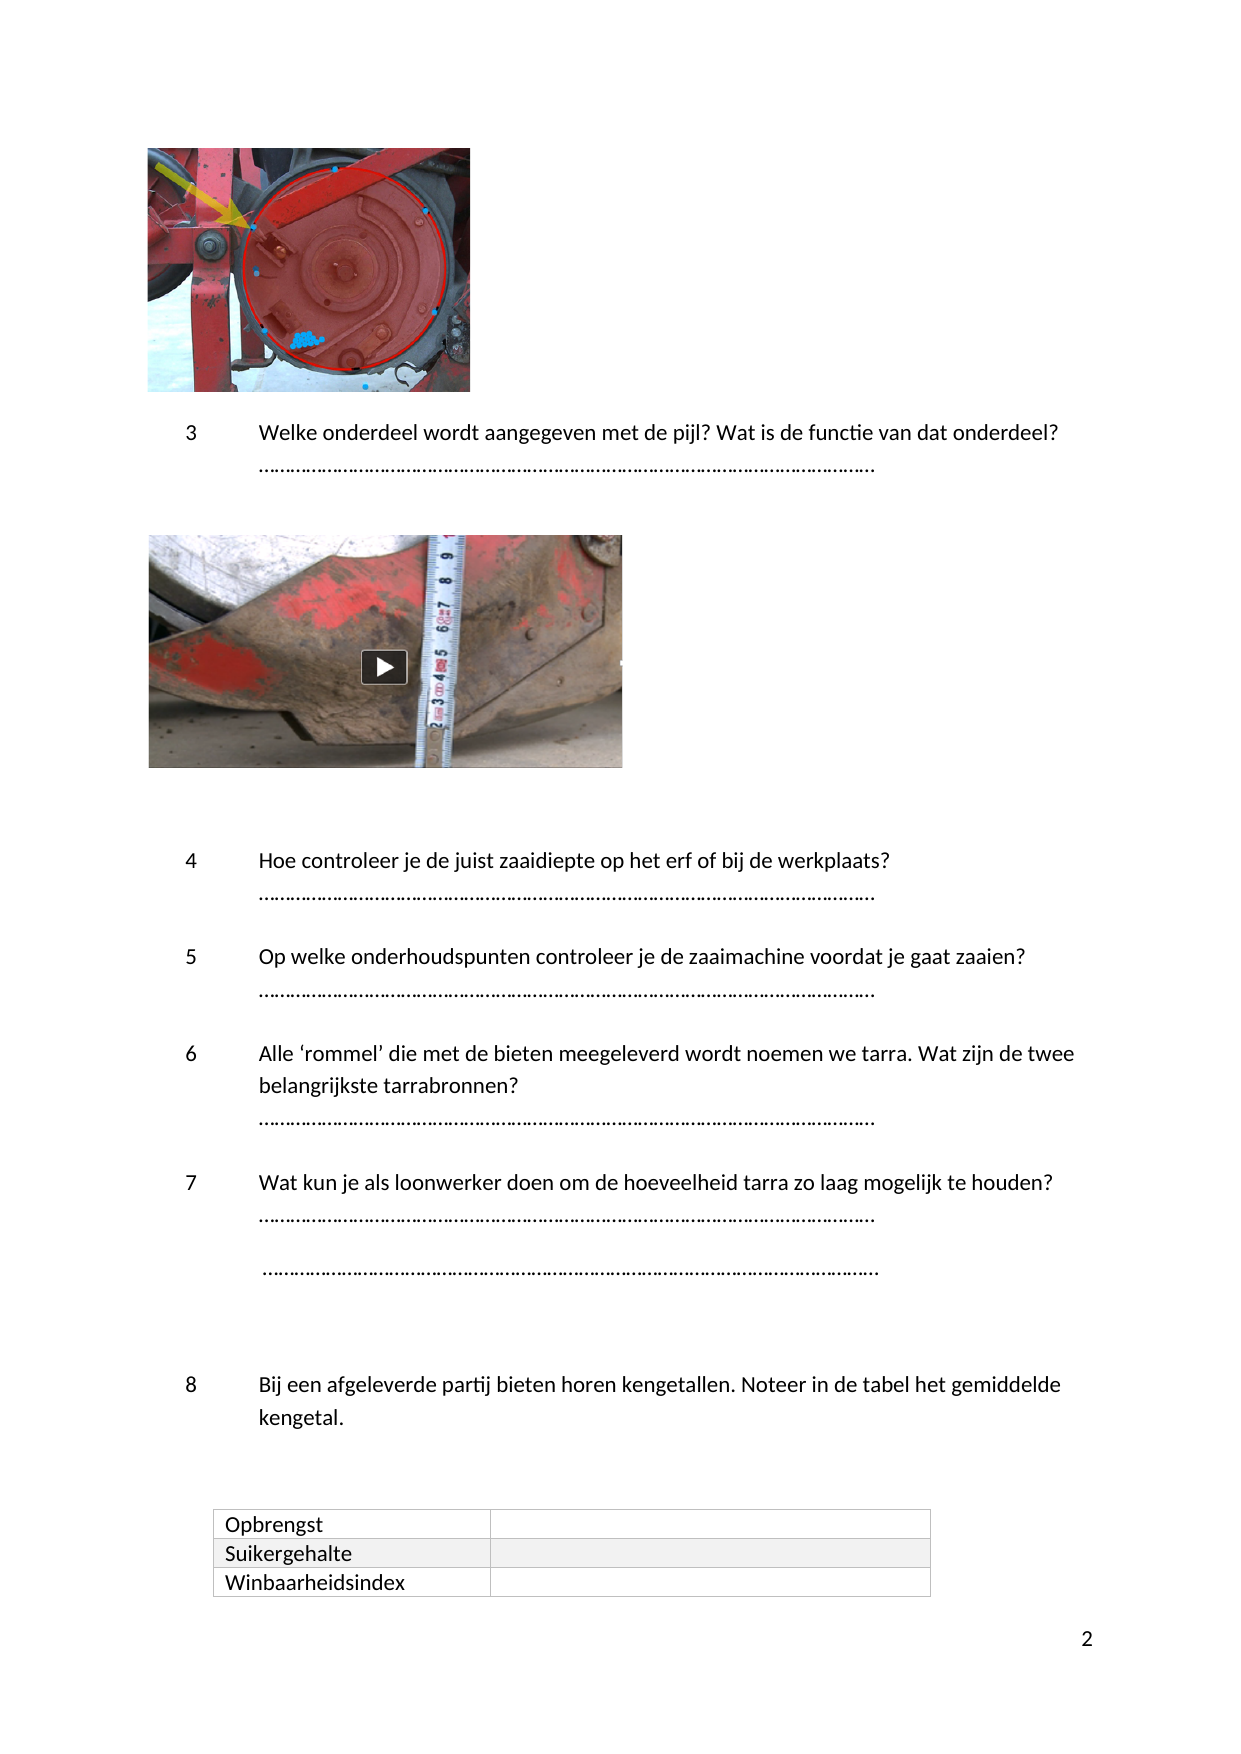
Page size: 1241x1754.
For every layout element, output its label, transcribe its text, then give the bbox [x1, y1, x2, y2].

list Alle ‘rommel’ die met de bieten meegeleverd wordt noemen we tarra. Wat zijn de twee belangrijkste tarrabronnen? [185, 1039, 1093, 1099]
table_header [491, 1510, 930, 1538]
list Hoe controleer je de juist zaaidiepte op het erf of bij de werkplaats? [185, 846, 1093, 874]
list ……………………………………………………………………………………………………… [258, 1200, 1093, 1228]
list Welke onderdeel wordt aangegeven met de pijl? Wat is de functie van dat onderdeel? [185, 418, 1093, 446]
list Wat kun je als loonwerker doen om de hoeveelheid tarra zo laag mogelijk te houden? [185, 1168, 1093, 1196]
list Bij een afgeleverde partij bieten horen kengetallen. Noteer in de tabel het gemiddelde kengetal. [185, 1370, 1093, 1431]
list ……………………………………………………………………………………………………… [258, 450, 1093, 478]
list ……………………………………………………………………………………………………… [258, 975, 1093, 1003]
list ……………………………………………………………………………………………………… [258, 1103, 1093, 1131]
text ……………………………………………………………………………………………………… [148, 1253, 1093, 1281]
table_header Opbrengst [214, 1510, 490, 1538]
table_cell Suikergehalte [214, 1539, 490, 1567]
table_cell [491, 1539, 930, 1567]
table_cell Winbaarheidsindex [214, 1568, 490, 1596]
list ……………………………………………………………………………………………………… [258, 878, 1093, 906]
picture [147, 147, 471, 393]
table_cell [491, 1568, 930, 1596]
list Op welke onderhoudspunten controleer je de zaaimachine voordat je gaat zaaien? [185, 942, 1093, 971]
picture [147, 535, 623, 768]
